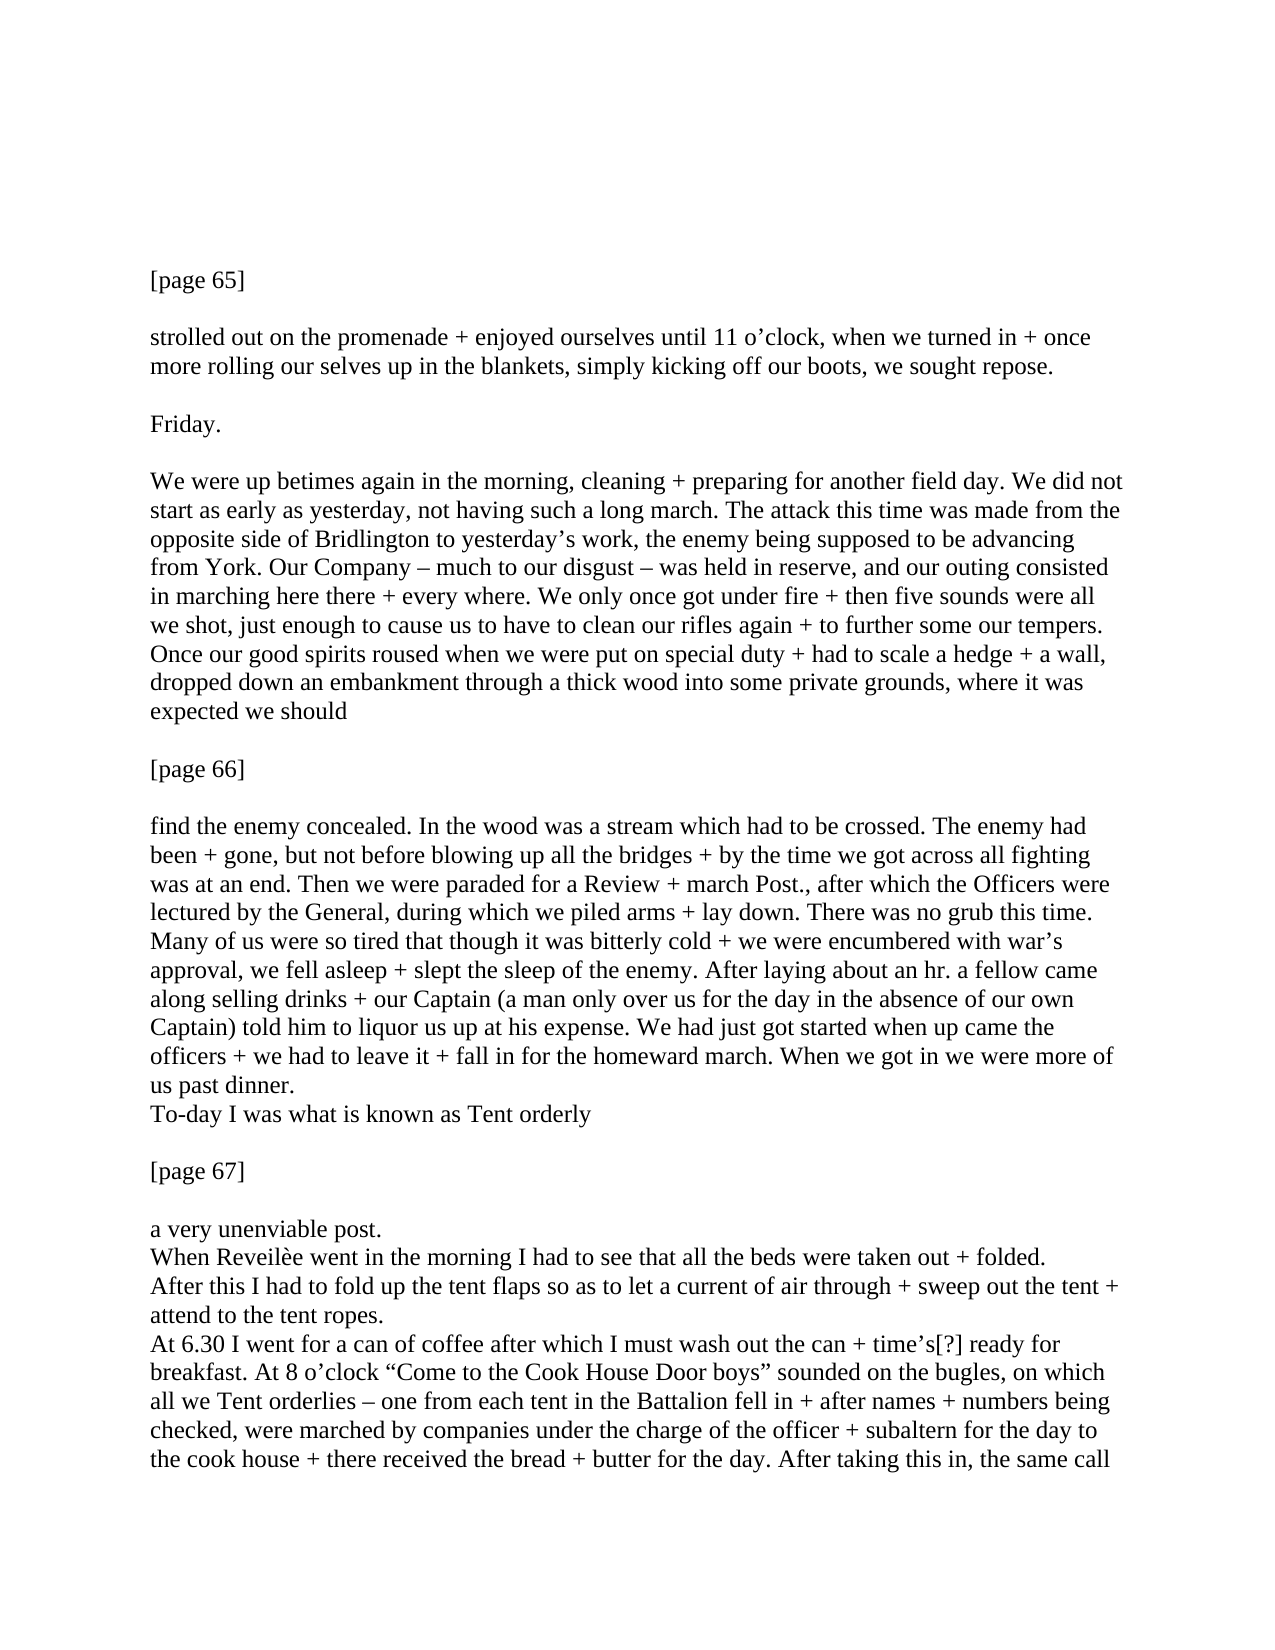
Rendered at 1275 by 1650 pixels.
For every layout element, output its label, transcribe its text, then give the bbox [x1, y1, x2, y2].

text [page 66] [150, 754, 1125, 782]
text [150, 1329, 1125, 1472]
text find the enemy concealed. In the wood was a stream which had to be crossed. The enemy had been + gone, but not before blowing up all the bridges + by the time we got across all fighting was at an end. Then we were paraded for a Review + march Post., after which the Officers were lectured by the General, during which we piled arms + lay down. There was no grub this time. Many of us were so tired that though it was bitterly cold + we were encumbered with war’s approval, we fell asleep + slept the sleep of the enemy. After laying about an hr. a fellow came along selling drinks + our Captain (a man only over us for the day in the absence of our own Captain) told him to liquor us up at his expense. We had just got started when up came the officers + we had to leave it + fall in for the homeward march. When we got in we were more of us past dinner. [150, 811, 1125, 1099]
text strolled out on the promenade + enjoyed ourselves until 11 o’clock, when we turned in + once more rolling our selves up in the blankets, simply kicking off our boots, we sought repose. [150, 322, 1125, 380]
text [page 67] [150, 1156, 1125, 1185]
text a very unenviable post. [150, 1214, 1125, 1242]
text Friday. [150, 409, 1125, 437]
text When Reveilèe went in the morning I had to see that all the beds were taken out + folded. [150, 1242, 1125, 1271]
text We were up betimes again in the morning, cleaning + preparing for another field day. We did not start as early as yesterday, not having such a long march. The attack this time was made from the opposite side of Bridlington to yesterday’s work, the enemy being supposed to be advancing from York. Our Company – much to our disgust – was held in reserve, and our outing consisted in marching here there + every where. We only once got under fire + then five sounds were all we shot, just enough to cause us to have to clean our rifles again + to further some our tempers. Once our good spirits roused when we were put on special duty + had to scale a hedge + a wall, dropped down an embankment through a thick wood into some private grounds, where it was expected we should [150, 466, 1125, 725]
text [page 65] [150, 265, 1125, 294]
text After this I had to fold up the tent flaps so as to let a current of air through + sweep out the tent + attend to the tent ropes. [150, 1271, 1125, 1329]
text To-day I was what is known as Tent orderly [150, 1099, 1125, 1127]
